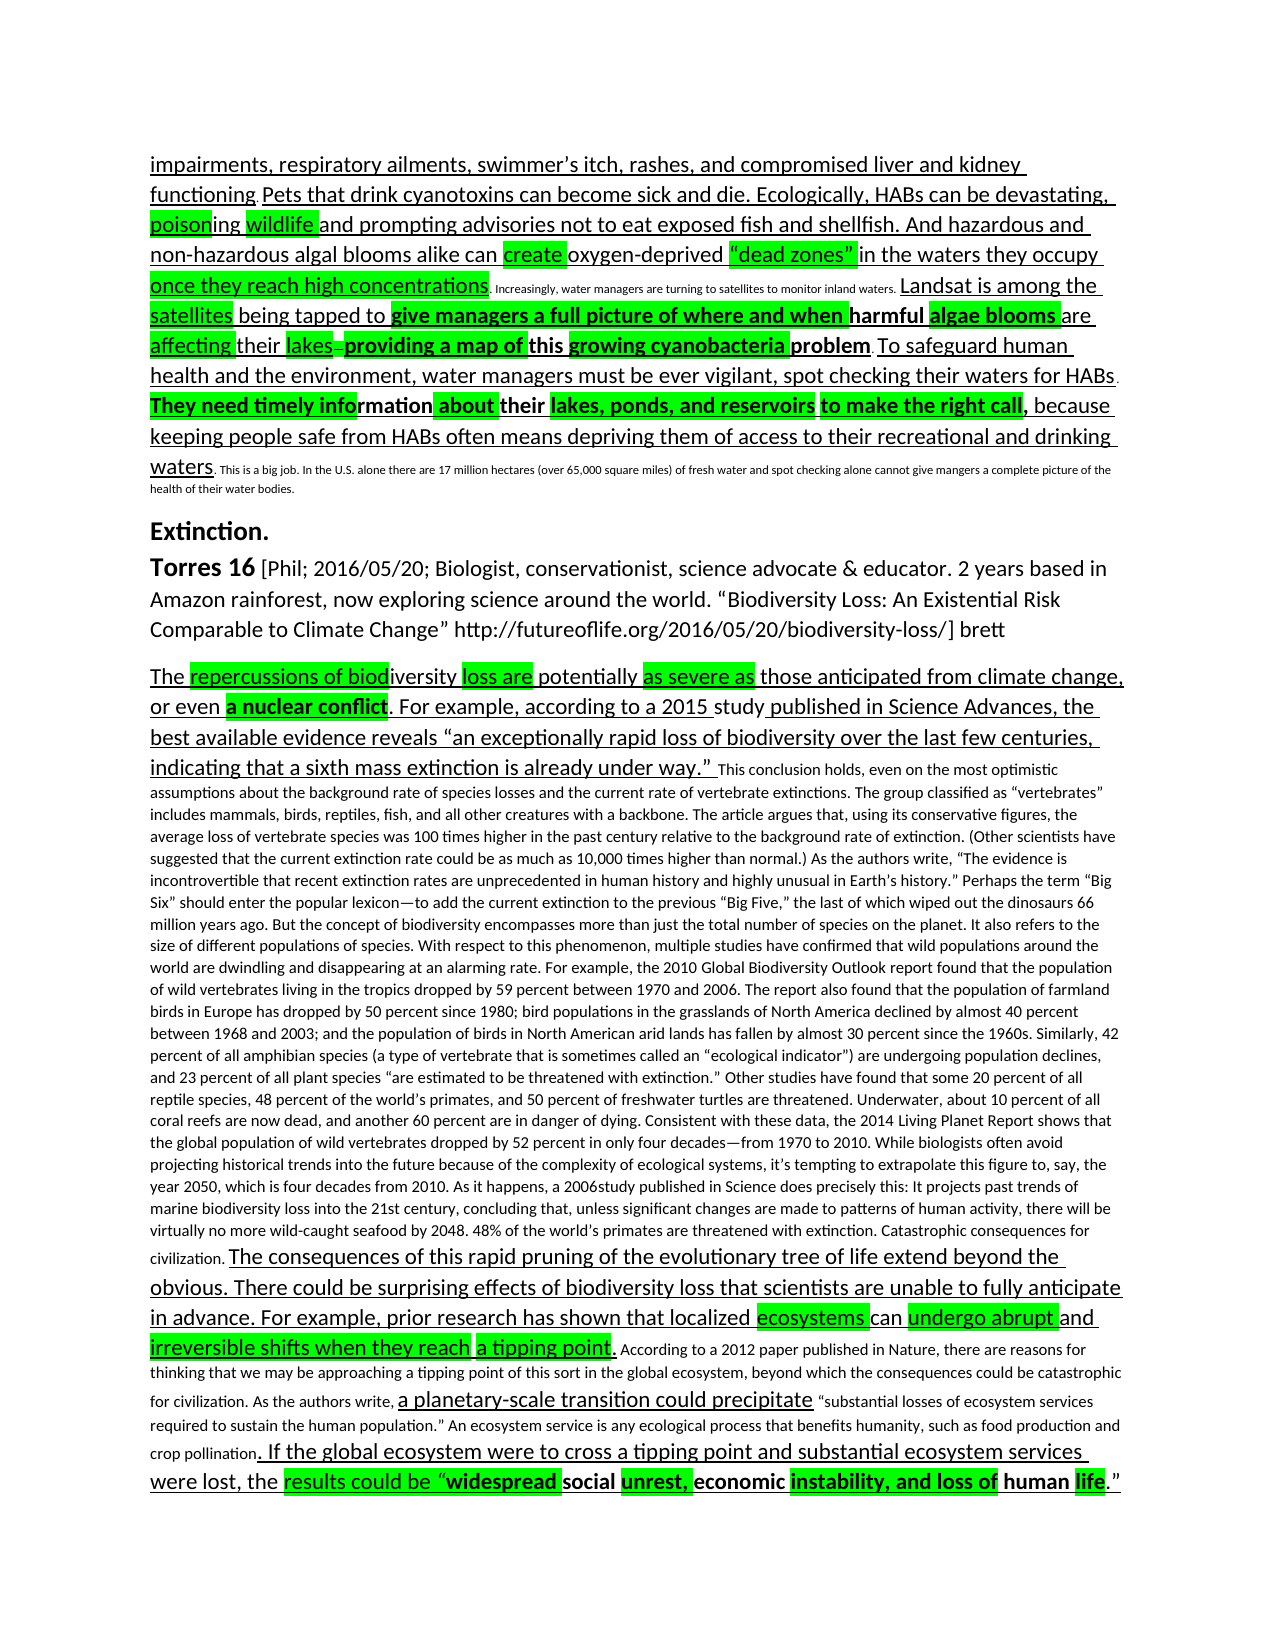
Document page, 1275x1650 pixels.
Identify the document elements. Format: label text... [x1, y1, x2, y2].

text Torres 16 [Phil; 2016/05/20; Biologist, conservationist, science advocate & educator. 2 years based in Amazon rainforest, now exploring science around the world. “Biodiversity Loss: An Existential Risk Comparable to Climate Change” http://futureoflife.org/2016/05/20/biodiversity-loss/] brett [150, 550, 1125, 643]
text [150, 150, 1125, 497]
subtitle Extinction. [150, 514, 1125, 547]
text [150, 662, 1125, 1496]
